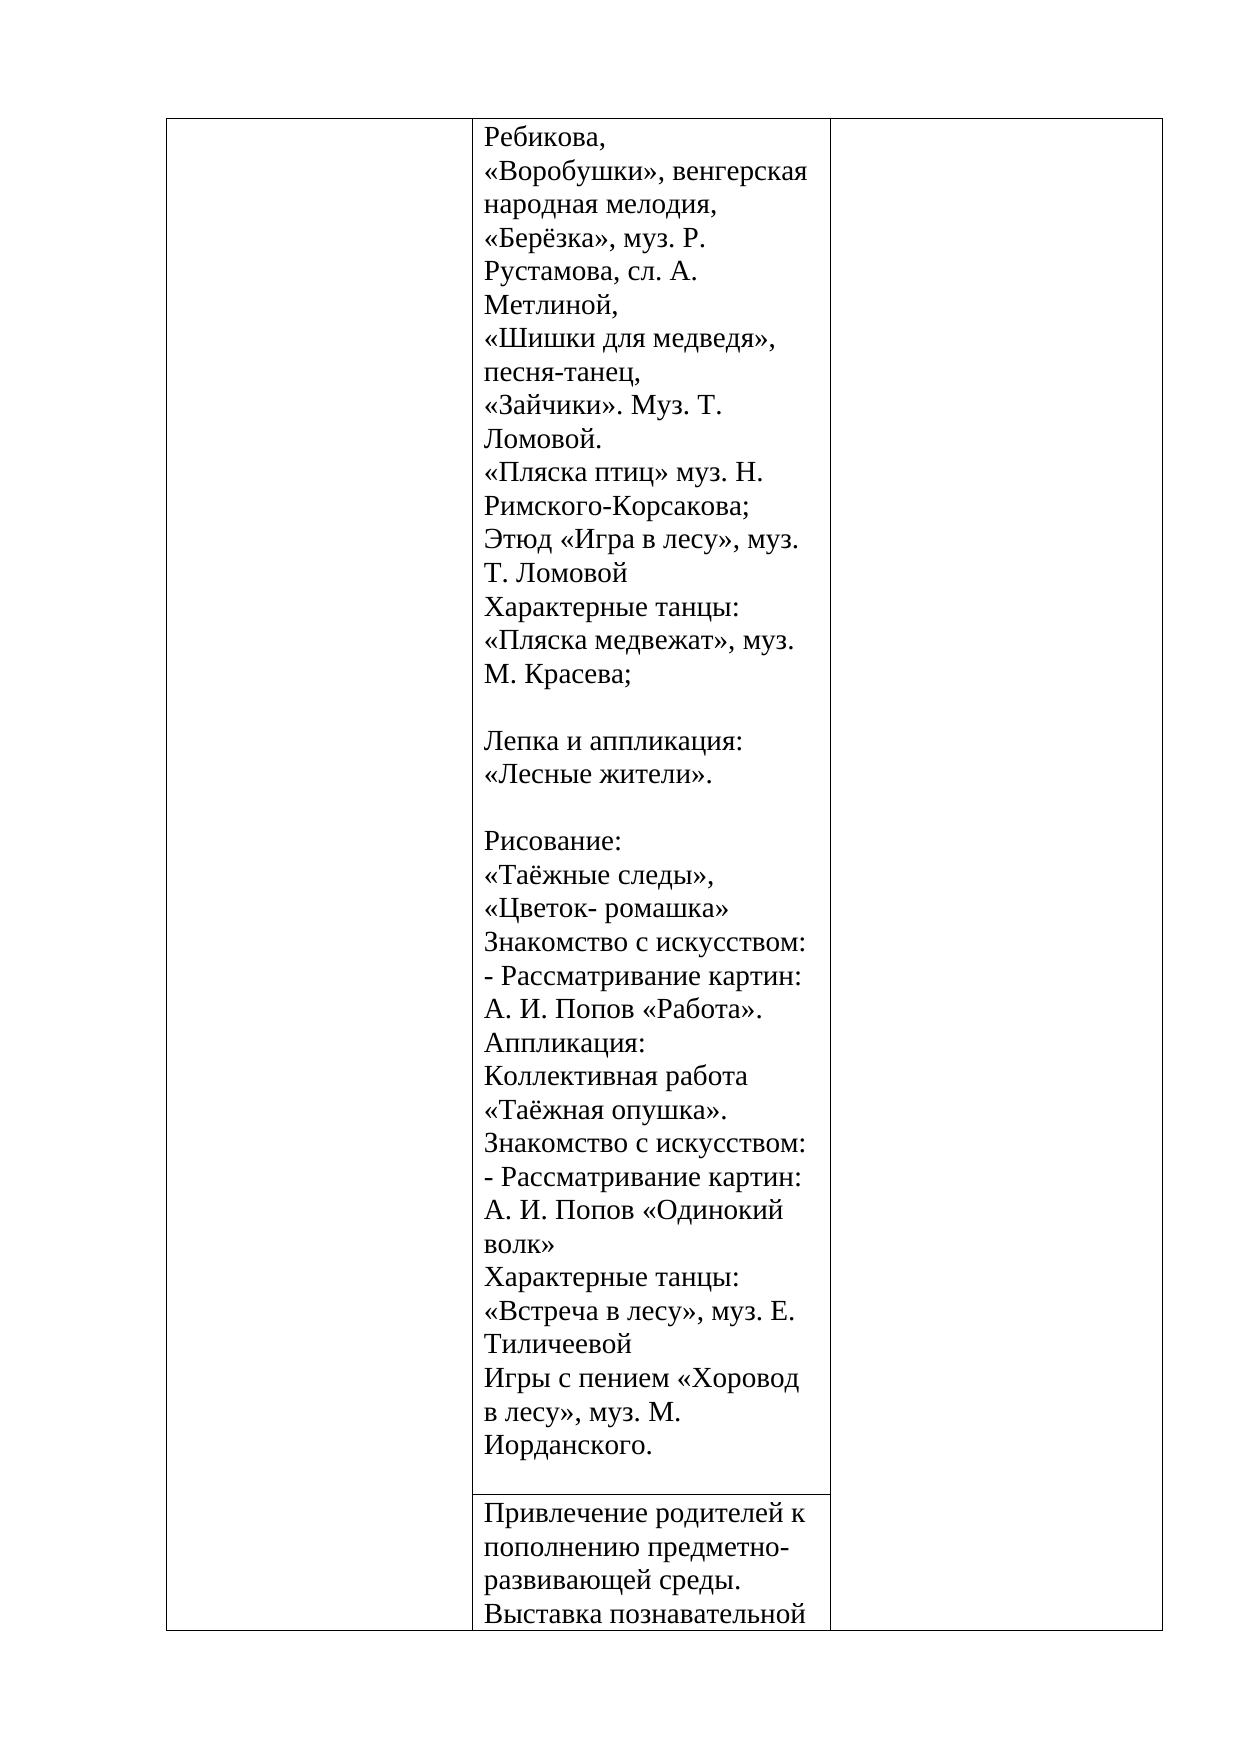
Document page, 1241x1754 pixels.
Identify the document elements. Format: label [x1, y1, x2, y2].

table_cell [831, 119, 1162, 1629]
table_cell [167, 119, 472, 1629]
table_cell [473, 1495, 830, 1629]
table_cell [473, 119, 830, 1494]
